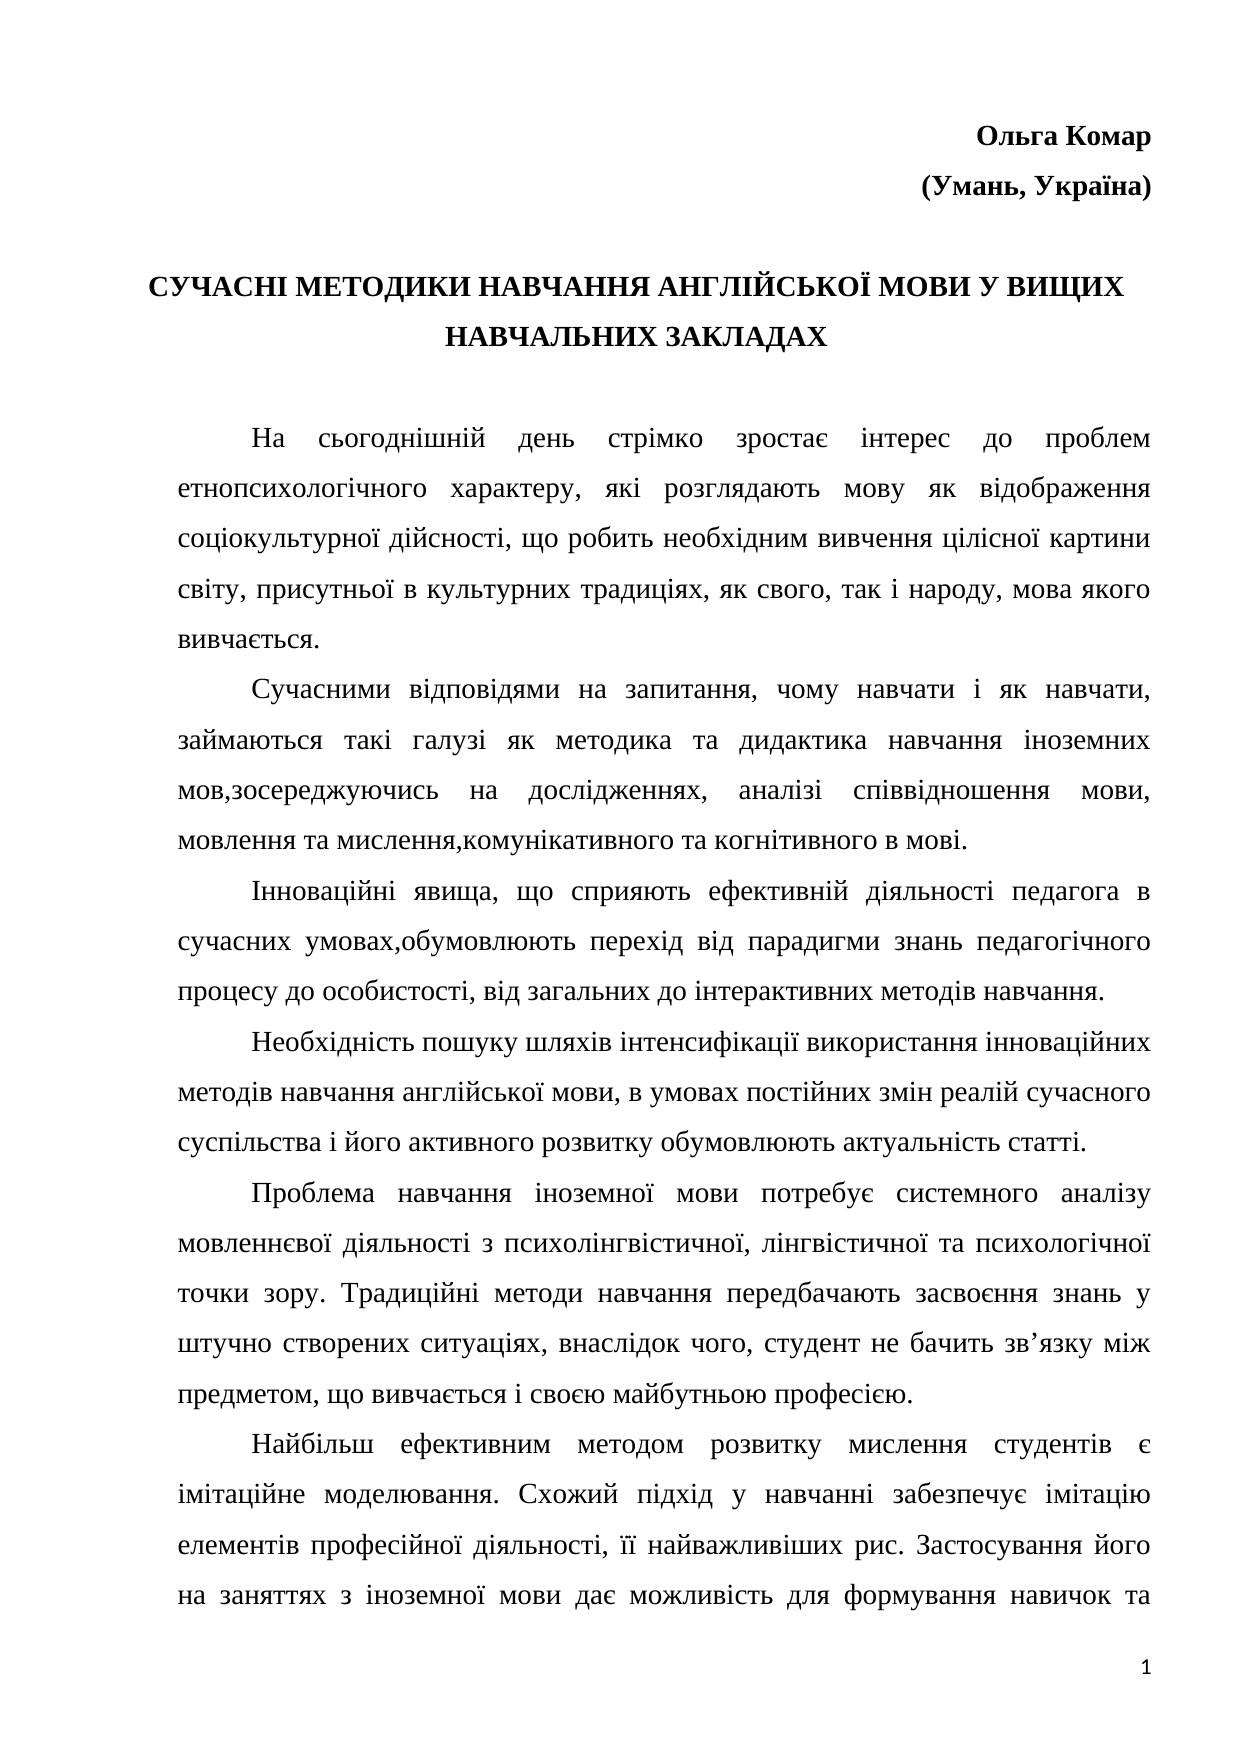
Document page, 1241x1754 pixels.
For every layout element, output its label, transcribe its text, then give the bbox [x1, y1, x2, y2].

text (Умань, Україна) [121, 168, 1152, 202]
text Сучасними відповідями на запитання, чому навчати і як навчати, займаються такі галузі як методика та дидактика навчання іноземних мов,зосереджуючись на дослідженнях, аналізі співвідношення мови, мовлення та мислення,комунікативного та когнітивного в мові. [177, 672, 1152, 856]
text Інноваційні явища, що сприяють ефективній діяльності педагога в сучасних умовах,обумовлюють перехід від парадигми знань педагогічного процесу до особистості, від загальних до інтерактивних методів навчання. [177, 873, 1152, 1007]
text На сьогоднішній день стрімко зростає інтерес до проблем етнопсихологічного характеру, які розглядають мову як відображення соціокультурної дійсності, що робить необхідним вивчення цілісної картини світу, присутньої в культурних традиціях, як свого, так і народу, мова якого вивчається. [177, 420, 1152, 655]
text СУЧАСНІ МЕТОДИКИ НАВЧАННЯ АНГЛІЙСЬКОЇ МОВИ У ВИЩИХ НАВЧАЛЬНИХ ЗАКЛАДАХ [121, 269, 1152, 353]
text Необхідність пошуку шляхів інтенсифікації використання інноваційних методів навчання англійської мови, в умовах постійних змін реалій сучасного суспільства і його активного розвитку обумовлюють актуальність статті. [177, 1024, 1152, 1158]
text Проблема навчання іноземної мови потребує системного аналізу мовленнєвої діяльності з психолінгвістичної, лінгвістичної та психологічної точки зору. Традиційні методи навчання передбачають засвоєння знань у штучно створених ситуаціях, внаслідок чого, студент не бачить зв’язку між предметом, що вивчається і своєю майбутньою професією. [177, 1175, 1152, 1409]
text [177, 1426, 1152, 1611]
text Ольга Комар [121, 118, 1152, 152]
